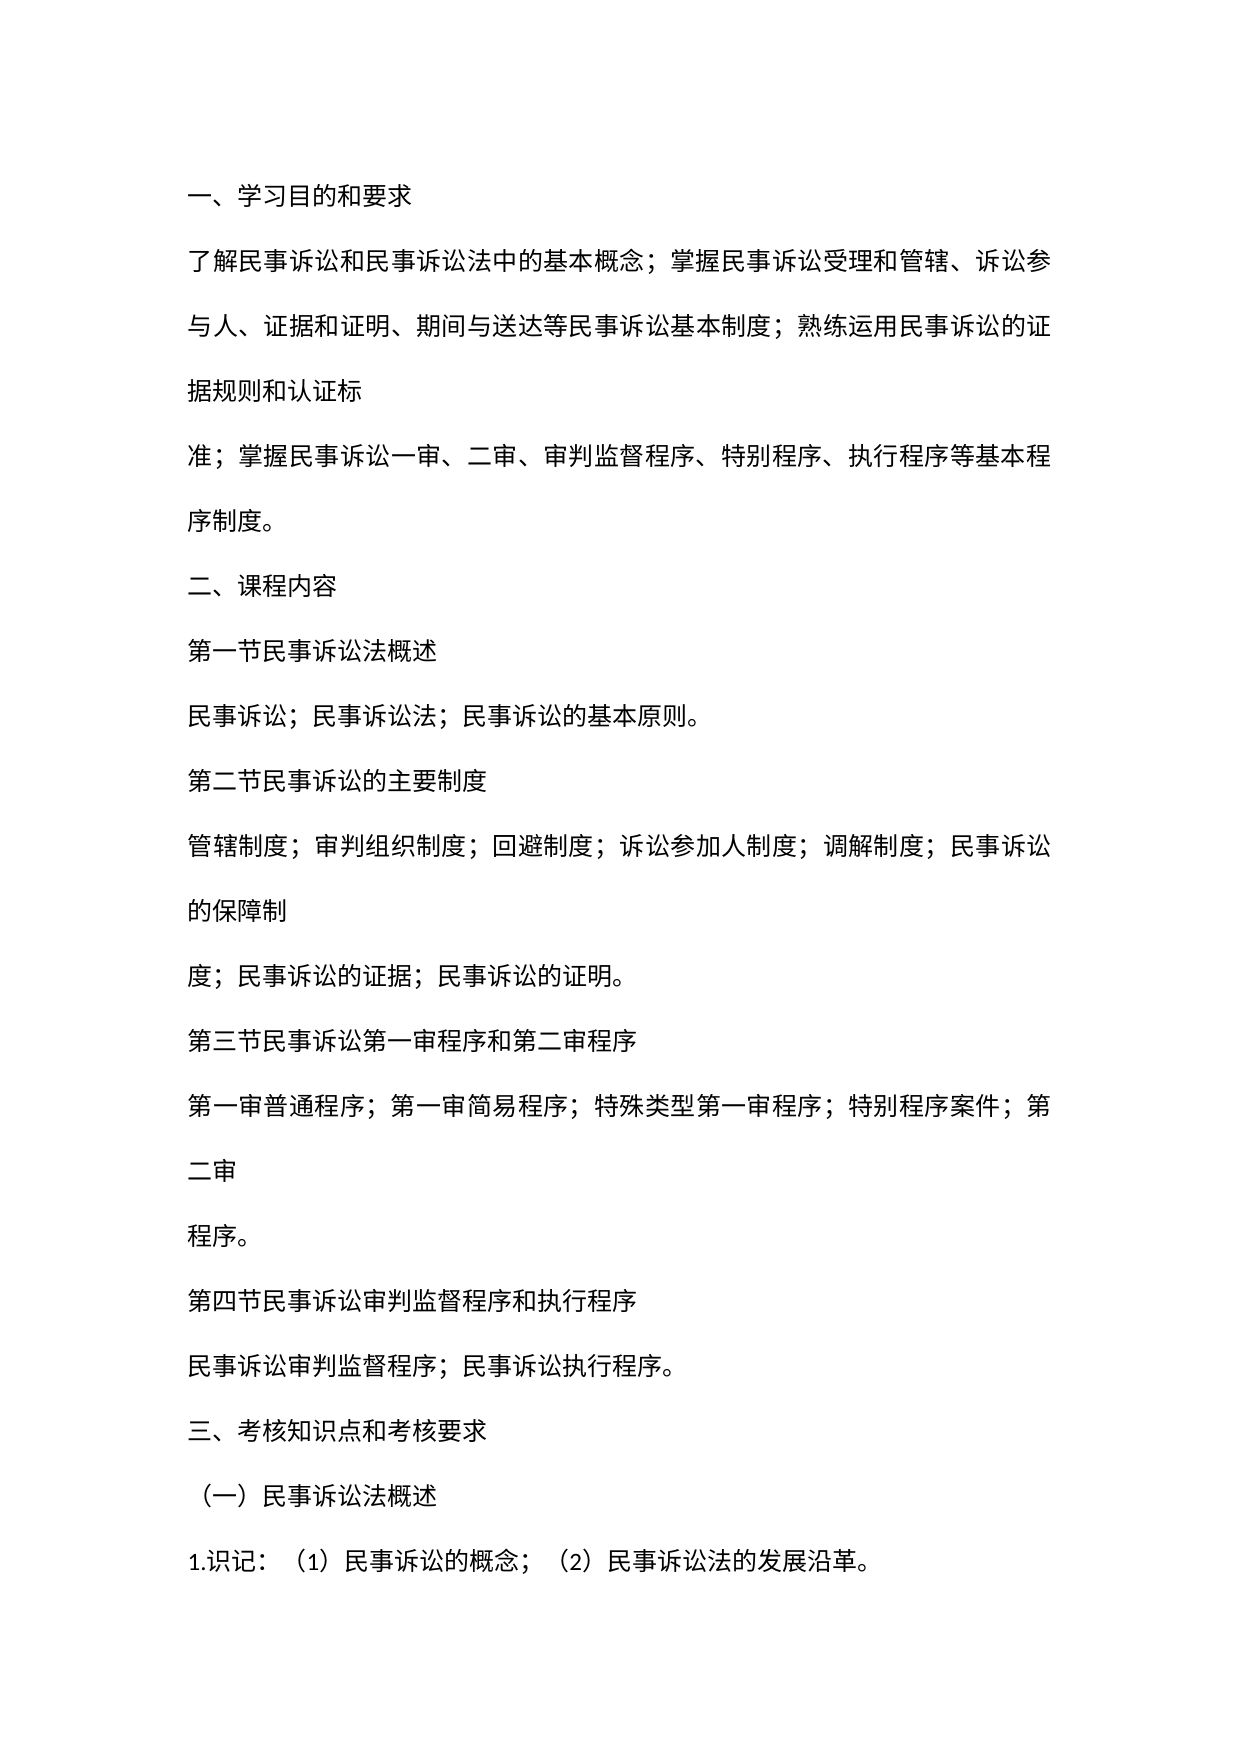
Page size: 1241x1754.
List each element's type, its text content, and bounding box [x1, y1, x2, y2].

text 一、学习目的和要求 [187, 162, 1053, 227]
text 三、考核知识点和考核要求 [187, 1397, 1053, 1462]
text 管辖制度；审判组织制度；回避制度；诉讼参加人制度；调解制度；民事诉讼的保障制 [187, 812, 1053, 942]
text 民事诉讼审判监督程序；民事诉讼执行程序。 [187, 1332, 1053, 1397]
text 第一节民事诉讼法概述 [187, 617, 1053, 682]
text 程序。 [187, 1202, 1053, 1267]
text 第二节民事诉讼的主要制度 [187, 747, 1053, 812]
text 1.识记：（1）民事诉讼的概念；（2）民事诉讼法的发展沿革。 [187, 1527, 1053, 1592]
text 第三节民事诉讼第一审程序和第二审程序 [187, 1007, 1053, 1072]
text 第四节民事诉讼审判监督程序和执行程序 [187, 1267, 1053, 1332]
text 第一审普通程序；第一审简易程序；特殊类型第一审程序；特别程序案件；第二审 [187, 1072, 1053, 1202]
text （一）民事诉讼法概述 [187, 1462, 1053, 1527]
text 度；民事诉讼的证据；民事诉讼的证明。 [187, 942, 1053, 1007]
text 准；掌握民事诉讼一审、二审、审判监督程序、特别程序、执行程序等基本程序制度。 [187, 422, 1053, 552]
text 了解民事诉讼和民事诉讼法中的基本概念；掌握民事诉讼受理和管辖、诉讼参与人、证据和证明、期间与送达等民事诉讼基本制度；熟练运用民事诉讼的证据规则和认证标 [187, 227, 1053, 422]
text 民事诉讼；民事诉讼法；民事诉讼的基本原则。 [187, 682, 1053, 747]
text 二、课程内容 [187, 552, 1053, 617]
